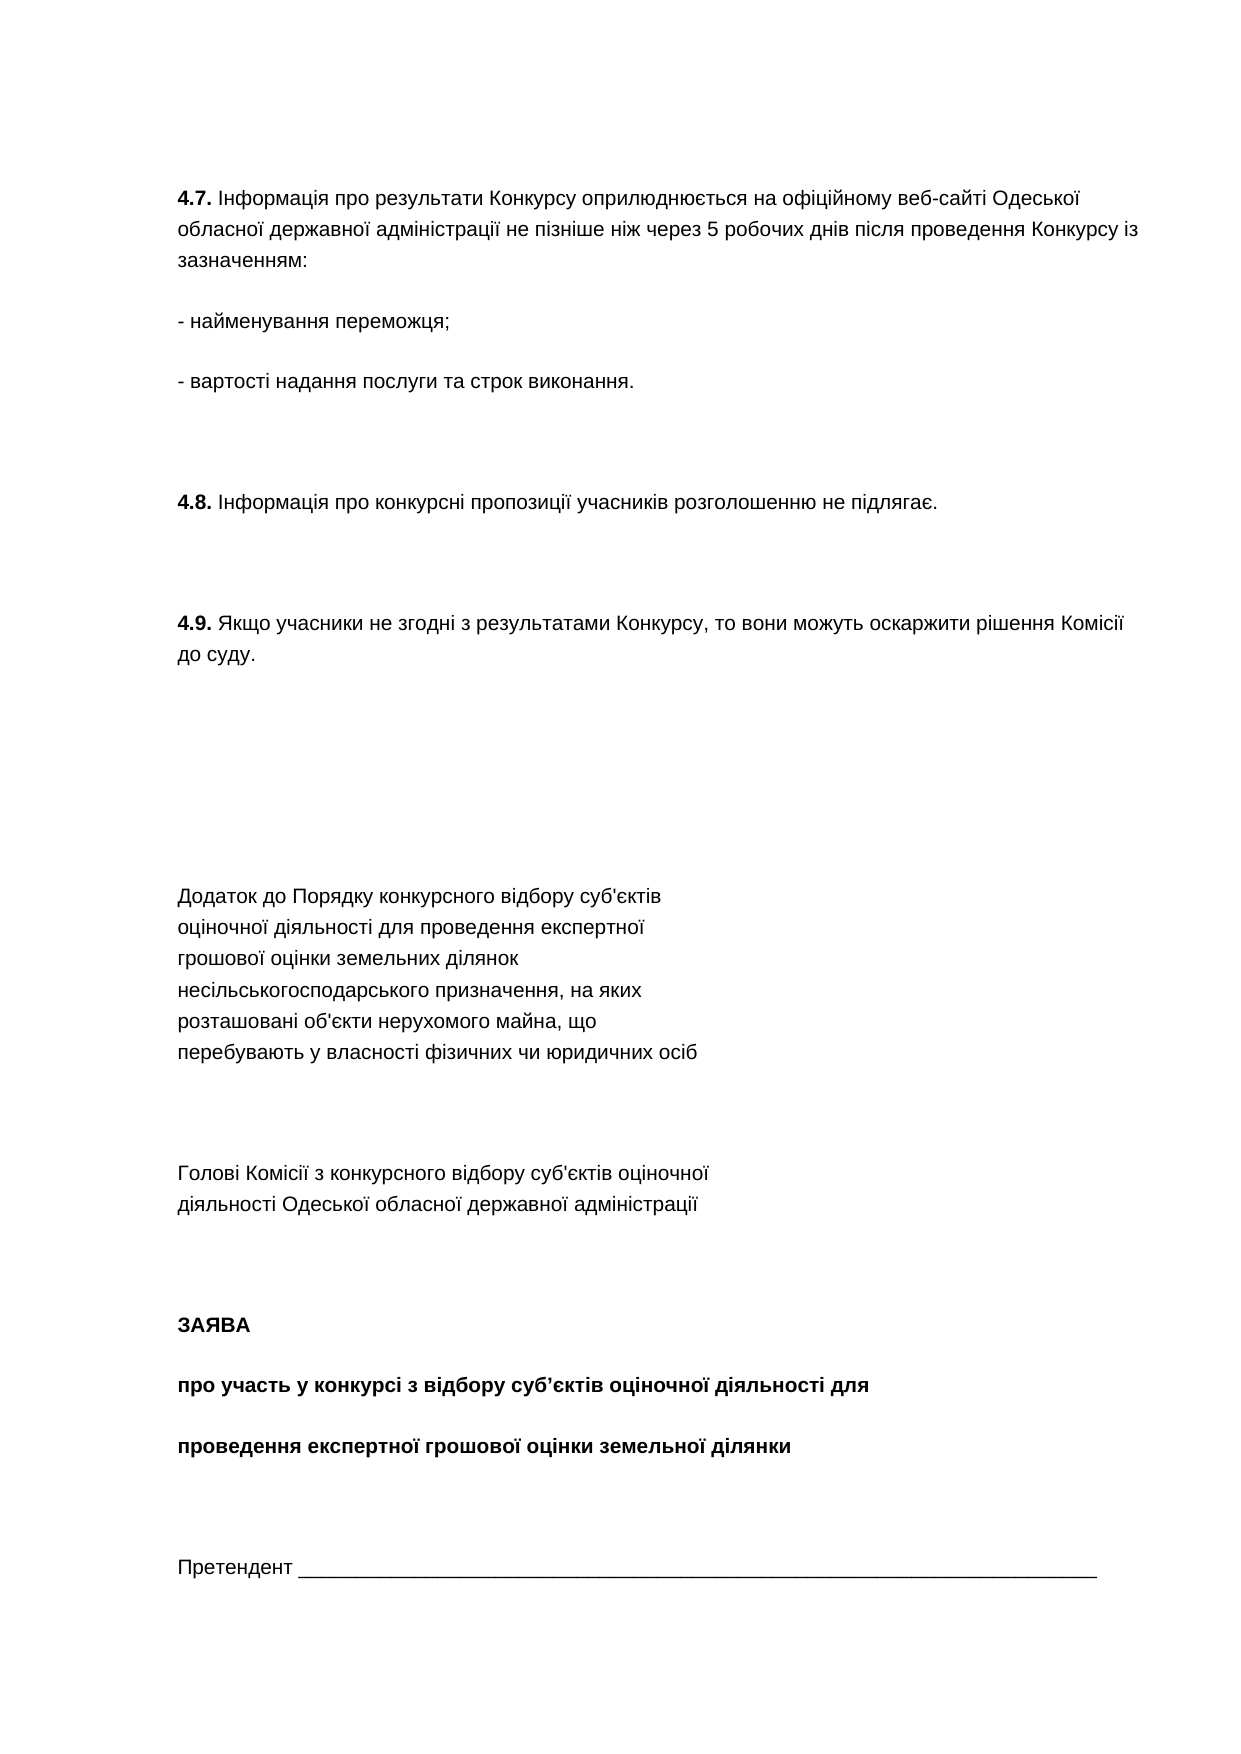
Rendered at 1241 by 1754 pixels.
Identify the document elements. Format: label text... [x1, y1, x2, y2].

text 4.7. Інформація про результати Конкурсу оприлюднюється на офіційному веб-сайті Одеської обласної державної адміністрації не пізніше ніж через 5 робочих днів після проведення Конкурсу із зазначенням: [177, 178, 1152, 272]
text - найменування переможця; [177, 301, 1152, 333]
text Претендент _____________________________________________________________________ [177, 1547, 1152, 1578]
text проведення експертної грошової оцінки земельної ділянки [177, 1426, 1152, 1458]
text ЗАЯВА [177, 1306, 1152, 1337]
text 4.9. Якщо учасники не згодні з результатами Конкурсу, то вони можуть оскаржити рішення Комісії до суду. [177, 603, 1152, 666]
text 4.8. Інформація про конкурсні пропозиції учасників розголошенню не підлягає. [177, 483, 1152, 514]
text про участь у конкурсі з відбору суб’єктів оціночної діяльності для [177, 1366, 1152, 1397]
table_header Додаток до Порядку конкурсного відбору суб'єктів оціночної діяльності для проведення експертної грошової оцінки земельних ділянок несільськогосподарського призначення, на яких розташовані об'єкти нерухомого майна, що перебувають у власності фізичних чи юридичних осіб Голові Комісії з конкурсного відбору суб'єктів оціночної діяльності Одеської обласної державної адміністрації [177, 876, 713, 1216]
text - вартості надання послуги та строк виконання. [177, 362, 1152, 393]
